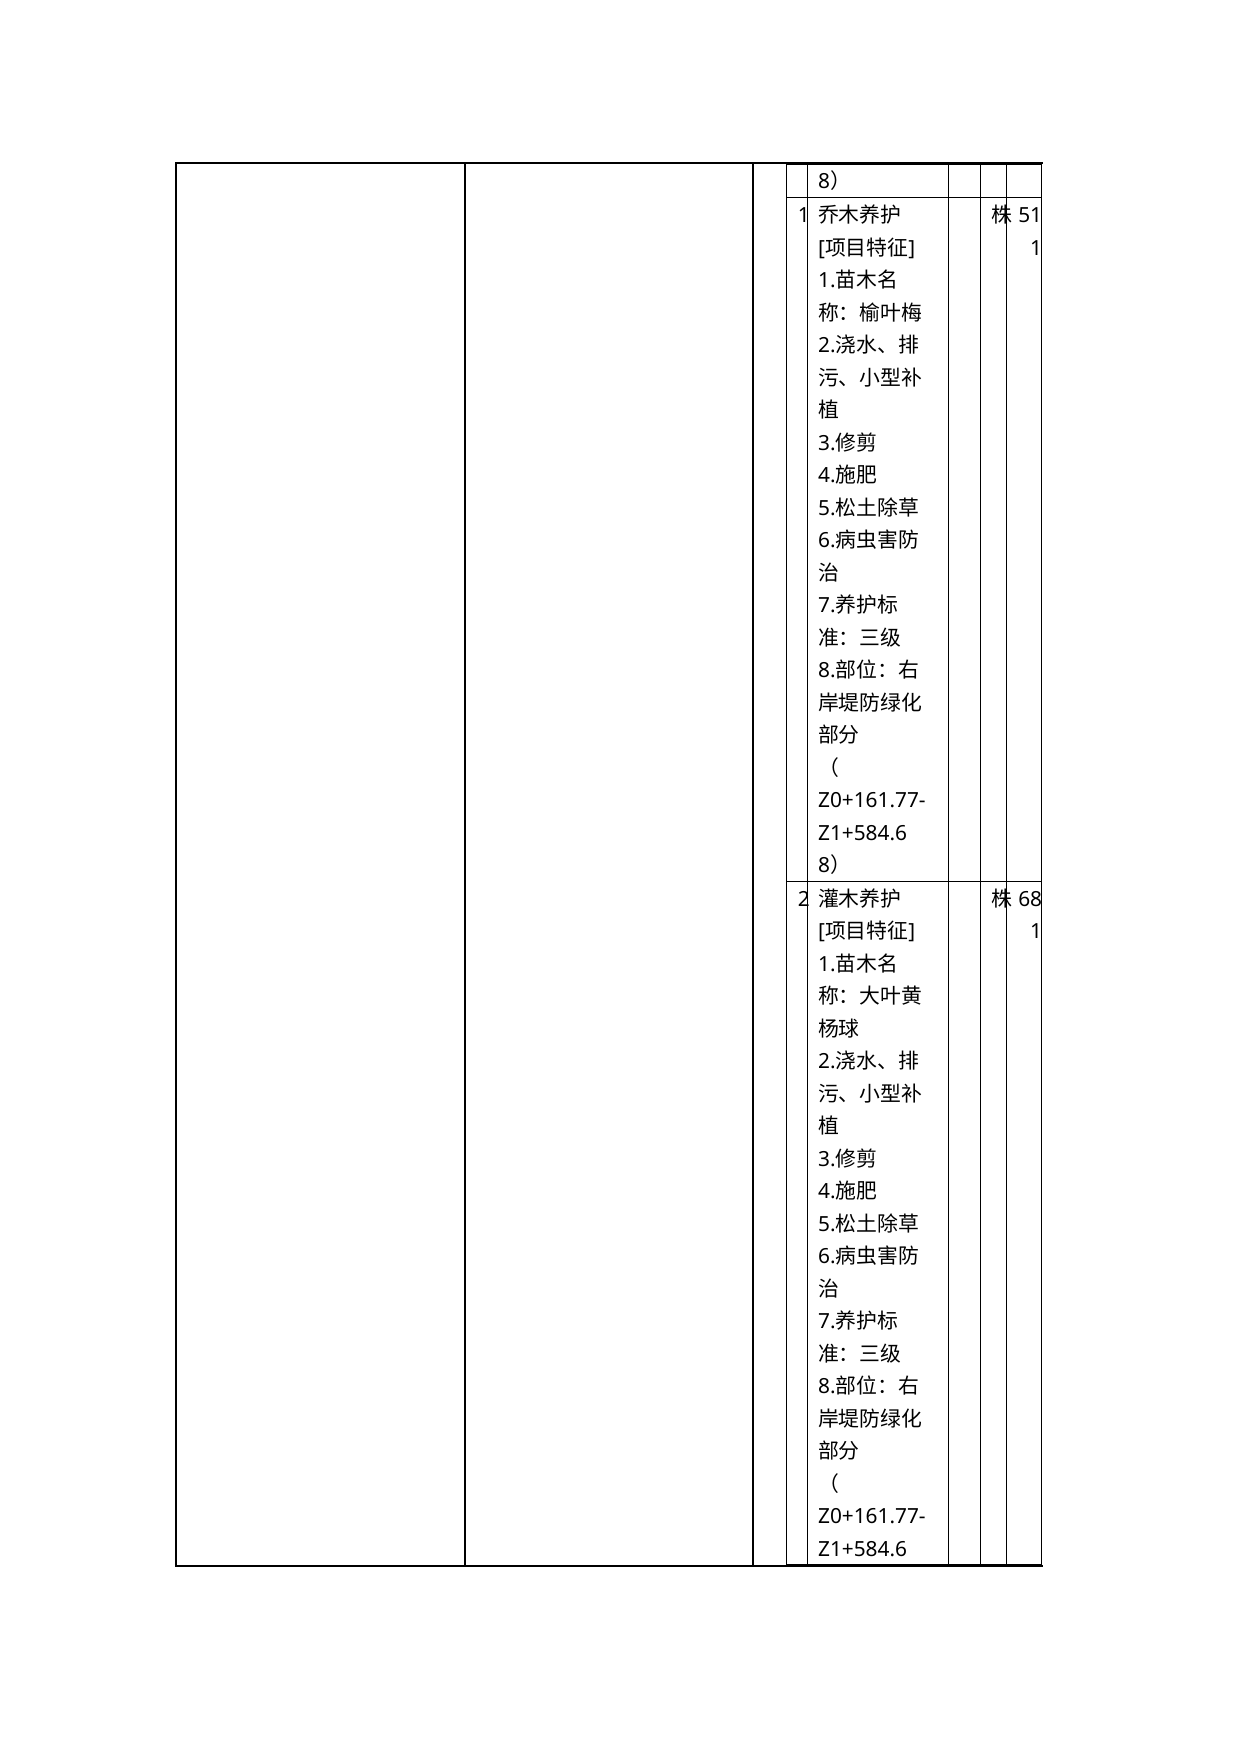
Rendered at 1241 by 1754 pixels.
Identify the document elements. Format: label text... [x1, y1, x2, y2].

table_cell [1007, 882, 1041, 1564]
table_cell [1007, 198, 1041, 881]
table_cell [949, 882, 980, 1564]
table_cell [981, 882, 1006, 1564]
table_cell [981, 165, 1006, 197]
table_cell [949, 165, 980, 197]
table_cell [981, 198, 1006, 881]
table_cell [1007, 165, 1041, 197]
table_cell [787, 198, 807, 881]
table_cell 1 [177, 164, 464, 1565]
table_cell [754, 164, 786, 1565]
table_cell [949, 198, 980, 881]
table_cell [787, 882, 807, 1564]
table_cell [466, 164, 752, 1565]
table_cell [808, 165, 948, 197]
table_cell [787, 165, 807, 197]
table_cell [808, 198, 948, 881]
